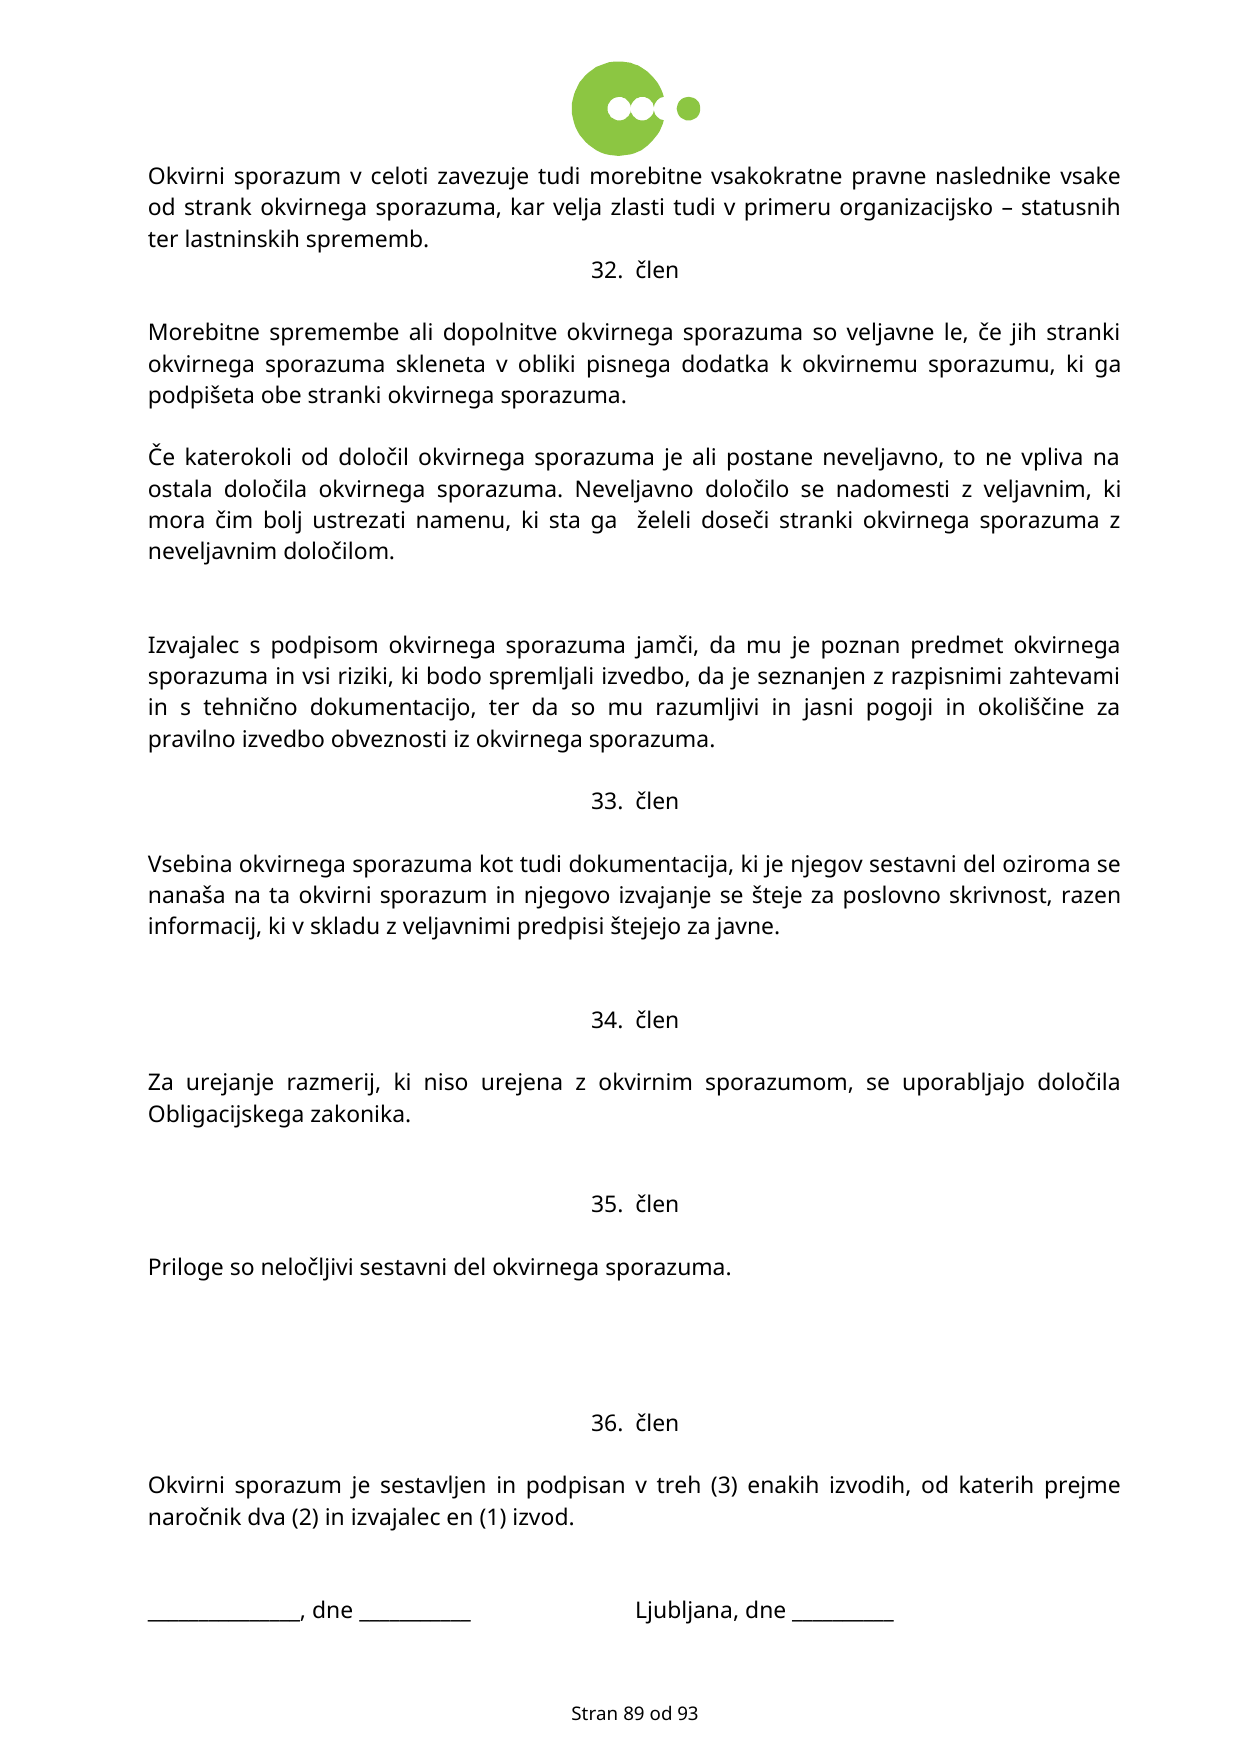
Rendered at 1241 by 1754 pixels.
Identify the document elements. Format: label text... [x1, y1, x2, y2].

text Okvirni sporazum v celoti zavezuje tudi morebitne vsakokratne pravne naslednike vsake od strank okvirnega sporazuma, kar velja zlasti tudi v primeru organizacijsko – statusnih ter lastninskih sprememb. [148, 160, 1122, 254]
text _______________, dne ___________ Ljubljana, dne __________ [148, 1594, 1122, 1626]
text Vsebina okvirnega sporazuma kot tudi dokumentacija, ki je njegov sestavni del oziroma se nanaša na ta okvirni sporazum in njegovo izvajanje se šteje za poslovno skrivnost, razen informacij, ki v skladu z veljavnimi predpisi štejejo za javne. [148, 848, 1122, 941]
list člen [148, 254, 1122, 285]
text Za urejanje razmerij, ki niso urejena z okvirnim sporazumom, se uporabljajo določila Obligacijskega zakonika. [148, 1066, 1122, 1129]
text Morebitne spremembe ali dopolnitve okvirnega sporazuma so veljavne le, če jih stranki okvirnega sporazuma skleneta v obliki pisnega dodatka k okvirnemu sporazumu, ki ga podpišeta obe stranki okvirnega sporazuma. [148, 316, 1122, 410]
text Okvirni sporazum je sestavljen in podpisan v treh (3) enakih izvodih, od katerih prejme naročnik dva (2) in izvajalec en (1) izvod. [148, 1469, 1122, 1532]
list člen [148, 785, 1122, 816]
text Priloge so neločljivi sestavni del okvirnega sporazuma. [148, 1251, 1122, 1282]
list člen [148, 1188, 1122, 1219]
text Izvajalec s podpisom okvirnega sporazuma jamči, da mu je poznan predmet okvirnega sporazuma in vsi riziki, ki bodo spremljali izvedbo, da je seznanjen z razpisnimi zahtevami in s tehnično dokumentacijo, ter da so mu razumljivi in jasni pogoji in okoliščine za pravilno izvedbo obveznosti iz okvirnega sporazuma. [148, 629, 1122, 754]
text Če katerokoli od določil okvirnega sporazuma je ali postane neveljavno, to ne vpliva na ostala določila okvirnega sporazuma. Neveljavno določilo se nadomesti z veljavnim, ki mora čim bolj ustrezati namenu, ki sta ga želeli doseči stranki okvirnega sporazuma z neveljavnim določilom. [148, 441, 1122, 566]
list člen [148, 1004, 1122, 1035]
list člen [148, 1407, 1122, 1438]
